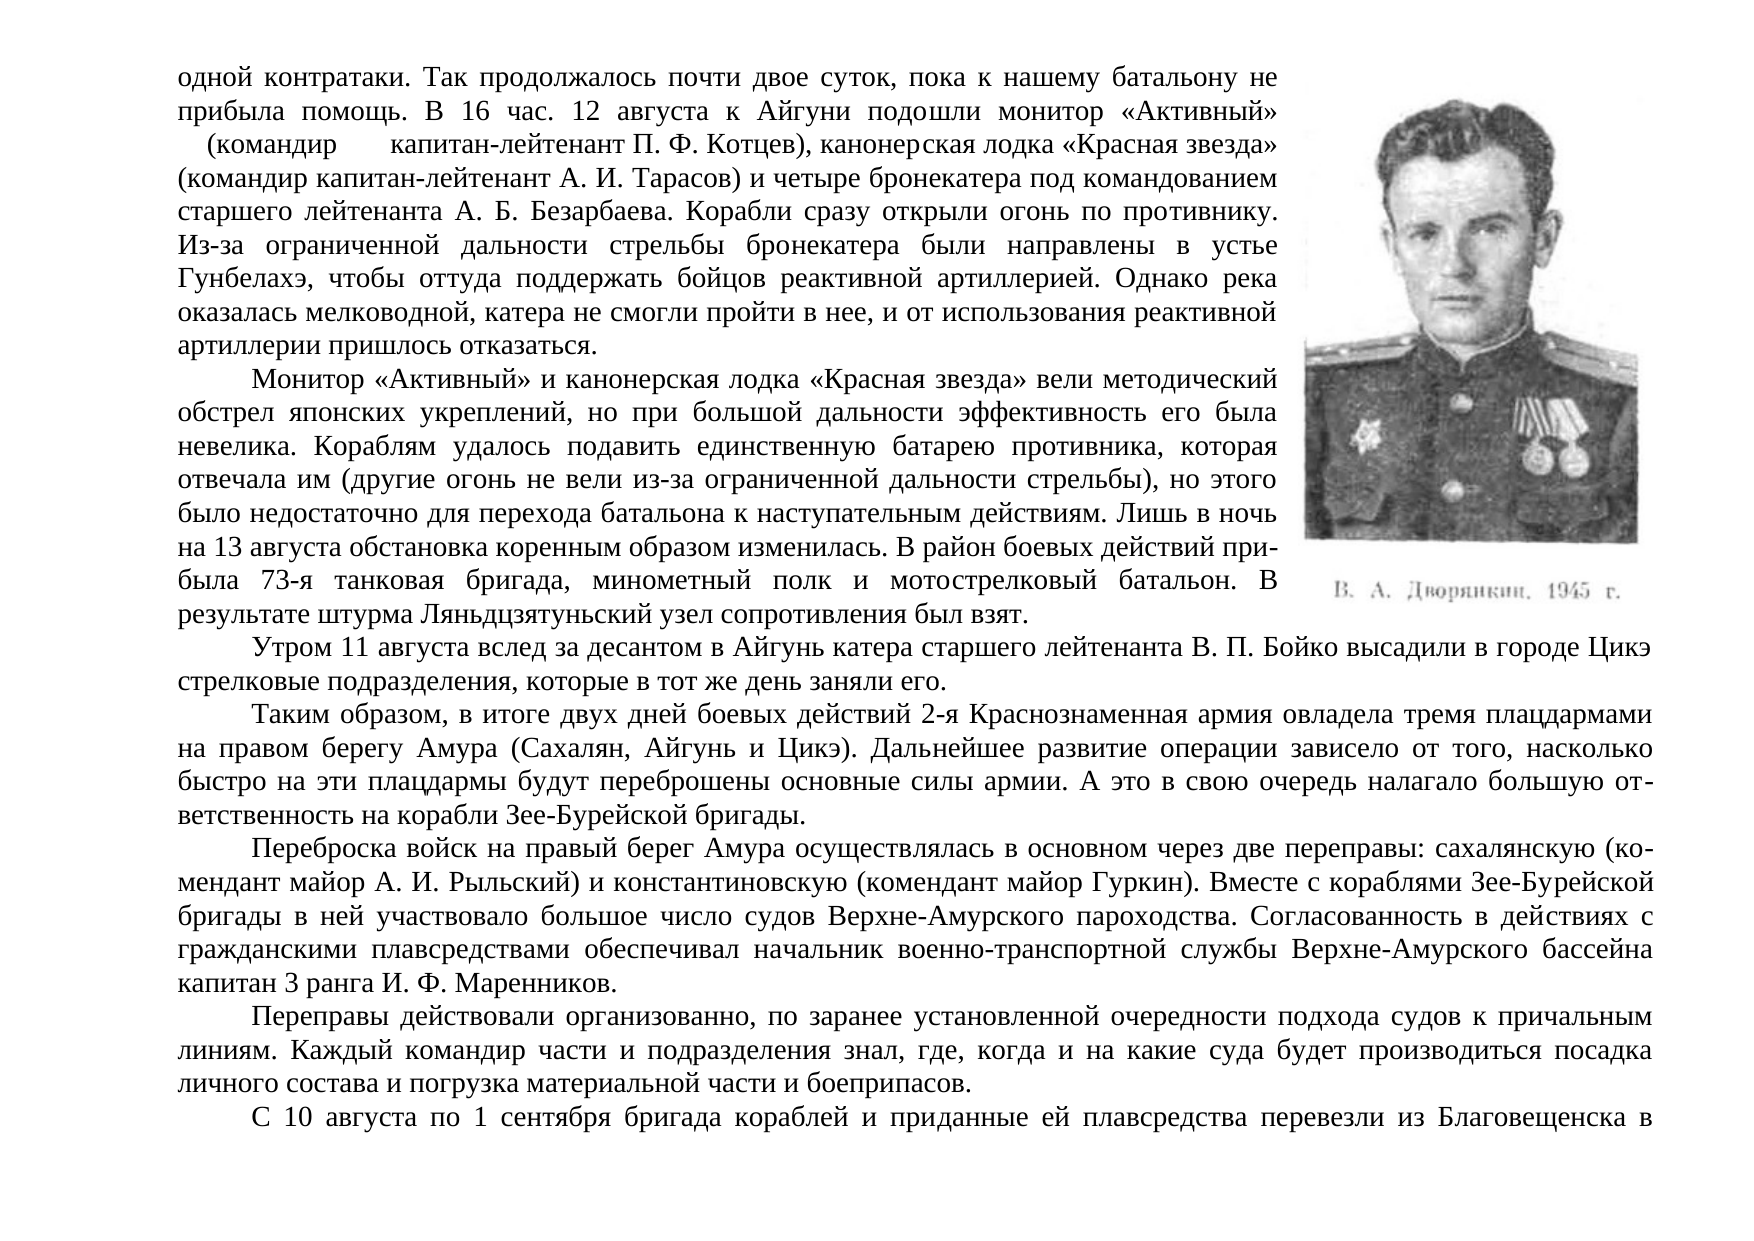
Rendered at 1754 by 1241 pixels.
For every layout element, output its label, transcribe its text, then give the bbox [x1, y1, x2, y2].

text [177, 1099, 1654, 1132]
text Переправы действовали организованно, по заранее установленной очередности подхода судов к причальным линиям. Каждый командир части и подразделения знал, где, когда и на какие суда будет производиться посадка личного состава и погрузка материальной части и боеприпасов. [177, 998, 1654, 1099]
text Таким образом, в итоге двух дней боевых действий 2-я Краснознаменная армия овладела тремя плацдармами на правом берегу Амура (Сахалян, Айгунь и Цикэ). Дальнейшее развитие операции зависело от того, насколько быстро на эти плацдармы будут переброшены основные силы армии. А это в свою очередь налагало большую ответственность на корабли Зее-Бурейской бригады. [177, 696, 1654, 831]
text Утром 11 августа вслед за десантом в Айгунь катера старшего лейтенанта В. П. Бойко высадили в городе Цикэ стрелковые подразделения, которые в тот же день заняли его. [177, 629, 1654, 696]
text Монитор «Активный» и канонерская лодка «Красная звезда» вели методический обстрел японских укреплений, но при большой дальности эффективность его была невелика. Кораблям удалось подавить единственную батарею противника, которая отвечала им (другие огонь не вели из-за ограниченной дальности стрельбы), но этого было недостаточно для перехода батальона к наступательным действиям. Лишь в ночь на 13 августа обстановка коренным образом изменилась. В район боевых действий прибыла 73-я танковая бригада, минометный полк и мотострелковый батальон. В результате штурма Ляньдцзятуньский узел сопротивления был взят. [177, 361, 1654, 629]
picture [1297, 71, 1650, 614]
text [177, 59, 1654, 361]
text Переброска войск на правый берег Амура осуществлялась в основном через две переправы: сахалянскую (комендант майор А. И. Рыльский) и константиновскую (комендант майор Гуркин). Вместе с кораблями Зее-Бурейской бригады в ней участвовало большое число судов Верхне-Амурского пароходства. Согласованность в действиях с гражданскими плавсредствами обеспечивал начальник военно-транспортной службы Верхне-Амурского бассейна капитан 3 ранга И. Ф. Маренников. [177, 831, 1654, 998]
